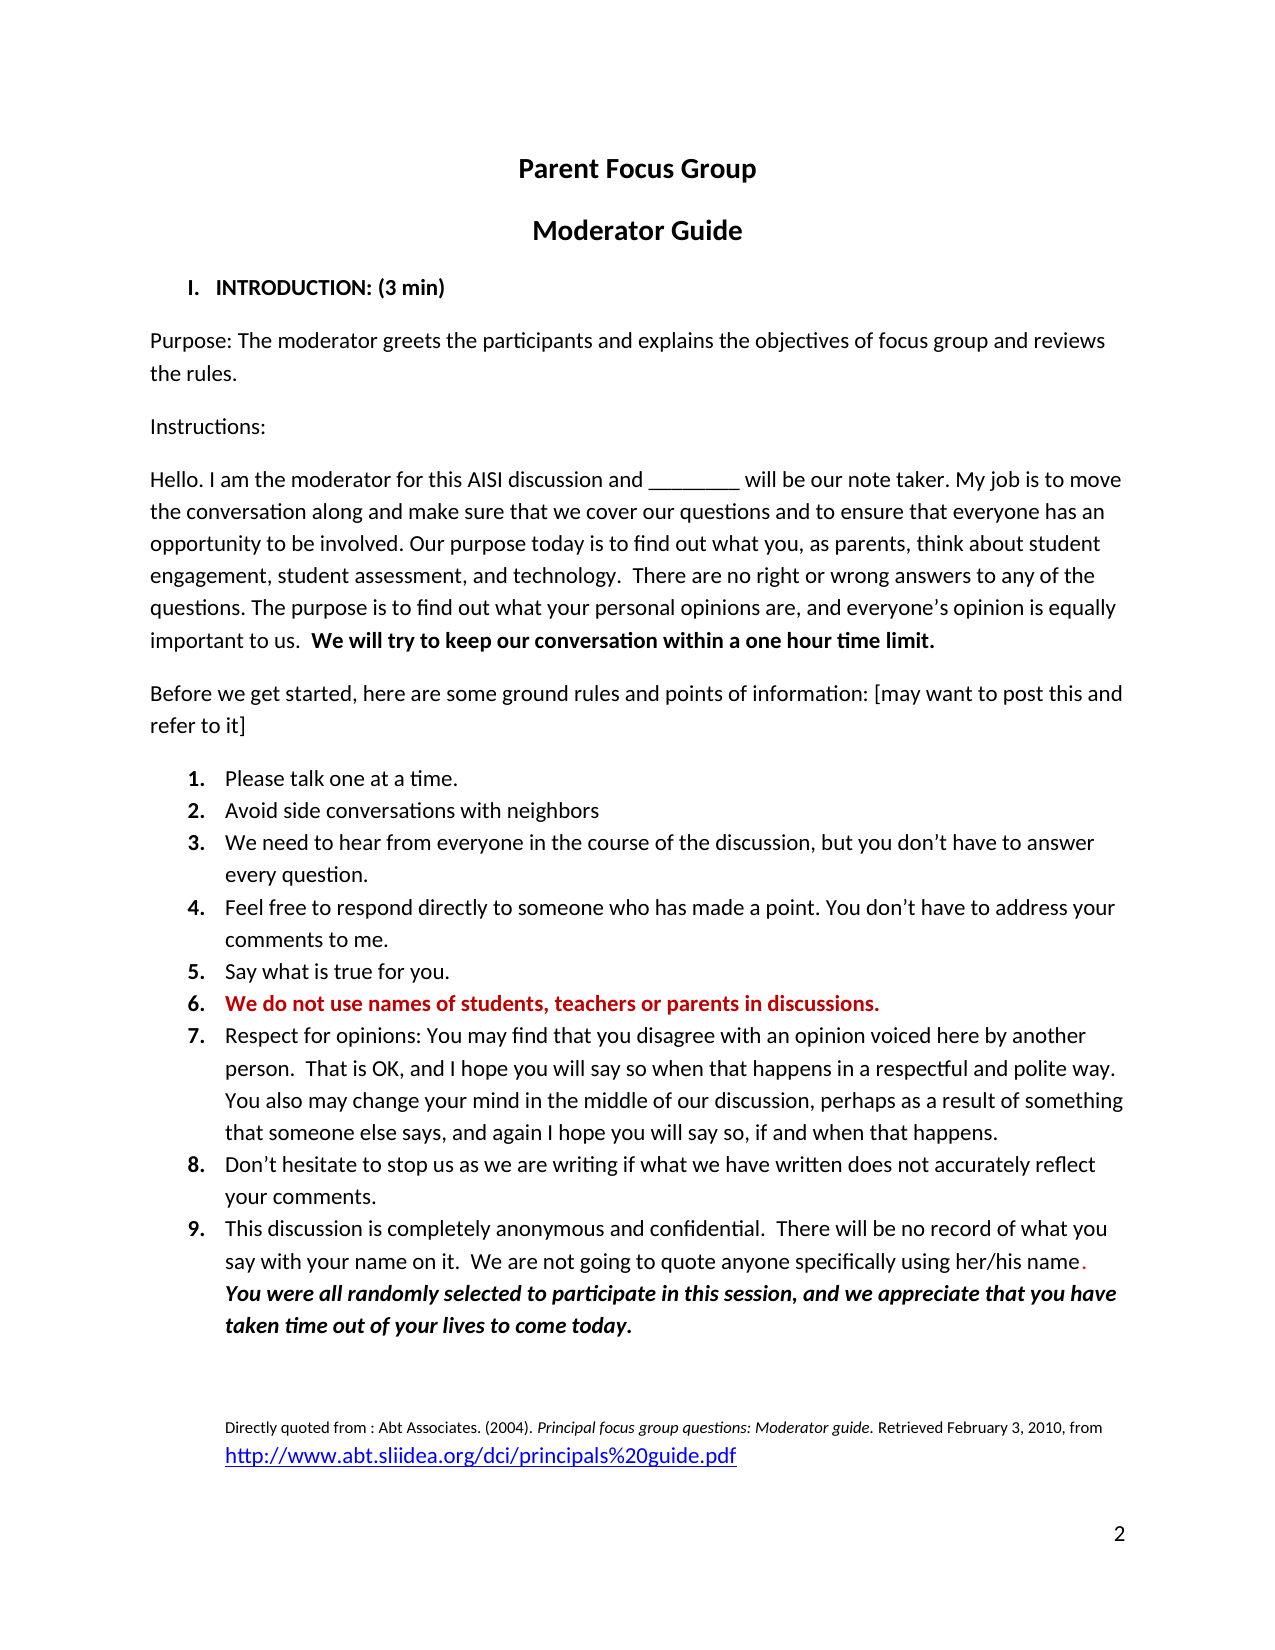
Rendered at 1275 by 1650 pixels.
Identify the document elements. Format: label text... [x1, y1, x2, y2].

list Avoid side conversations with neighbors [187, 796, 1125, 824]
list Say what is true for you. [187, 957, 1125, 985]
list Please talk one at a time. [187, 764, 1125, 792]
list Feel free to respond directly to someone who has made a point. You don’t have to address your comments to me. [187, 893, 1125, 953]
text Purpose: The moderator greets the participants and explains the objectives of focus group and reviews the rules. [150, 327, 1125, 387]
text Parent Focus Group [150, 150, 1125, 186]
list This discussion is completely anonymous and confidential. There will be no record of what you say with your name on it. We are not going to quote anyone specifically using her/his name. You were all randomly selected to participate in this session, and we appreciate that you have taken time out of your lives to come today. [187, 1214, 1125, 1339]
text Instructions: [150, 412, 1125, 440]
list We need to hear from everyone in the course of the discussion, but you don’t have to answer every question. [187, 828, 1125, 888]
list Directly quoted from : Abt Associates. (2004). Principal focus group questions: Moderator guide. Retrieved February 3, 2010, from http://www.abt.sliidea.org/dci/principals%20guide.pdf [225, 1417, 1125, 1470]
list Respect for opinions: You may find that you disagree with an opinion voiced here by another person. That is OK, and I hope you will say so when that happens in a respectful and polite way. You also may change your mind in the middle of our discussion, perhaps as a result of something that someone else says, and again I hope you will say so, if and when that happens. [187, 1021, 1125, 1146]
list Don’t hesitate to stop us as we are writing if what we have written does not accurately reflect your comments. [187, 1150, 1125, 1210]
list INTRODUCTION: (3 min) [187, 273, 1125, 302]
text Moderator Guide [150, 212, 1125, 247]
text Hello. I am the moderator for this AISI discussion and ________ will be our note taker. My job is to move the conversation along and make sure that we cover our questions and to ensure that everyone has an opportunity to be involved. Our purpose today is to find out what you, as parents, think about student engagement, student assessment, and technology. There are no right or wrong answers to any of the questions. The purpose is to find out what your personal opinions are, and everyone’s opinion is equally important to us. We will try to keep our conversation within a one hour time limit. [150, 465, 1125, 654]
text Before we get started, here are some ground rules and points of information: [may want to post this and refer to it] [150, 679, 1125, 739]
list We do not use names of students, teachers or parents in discussions. [187, 989, 1125, 1017]
